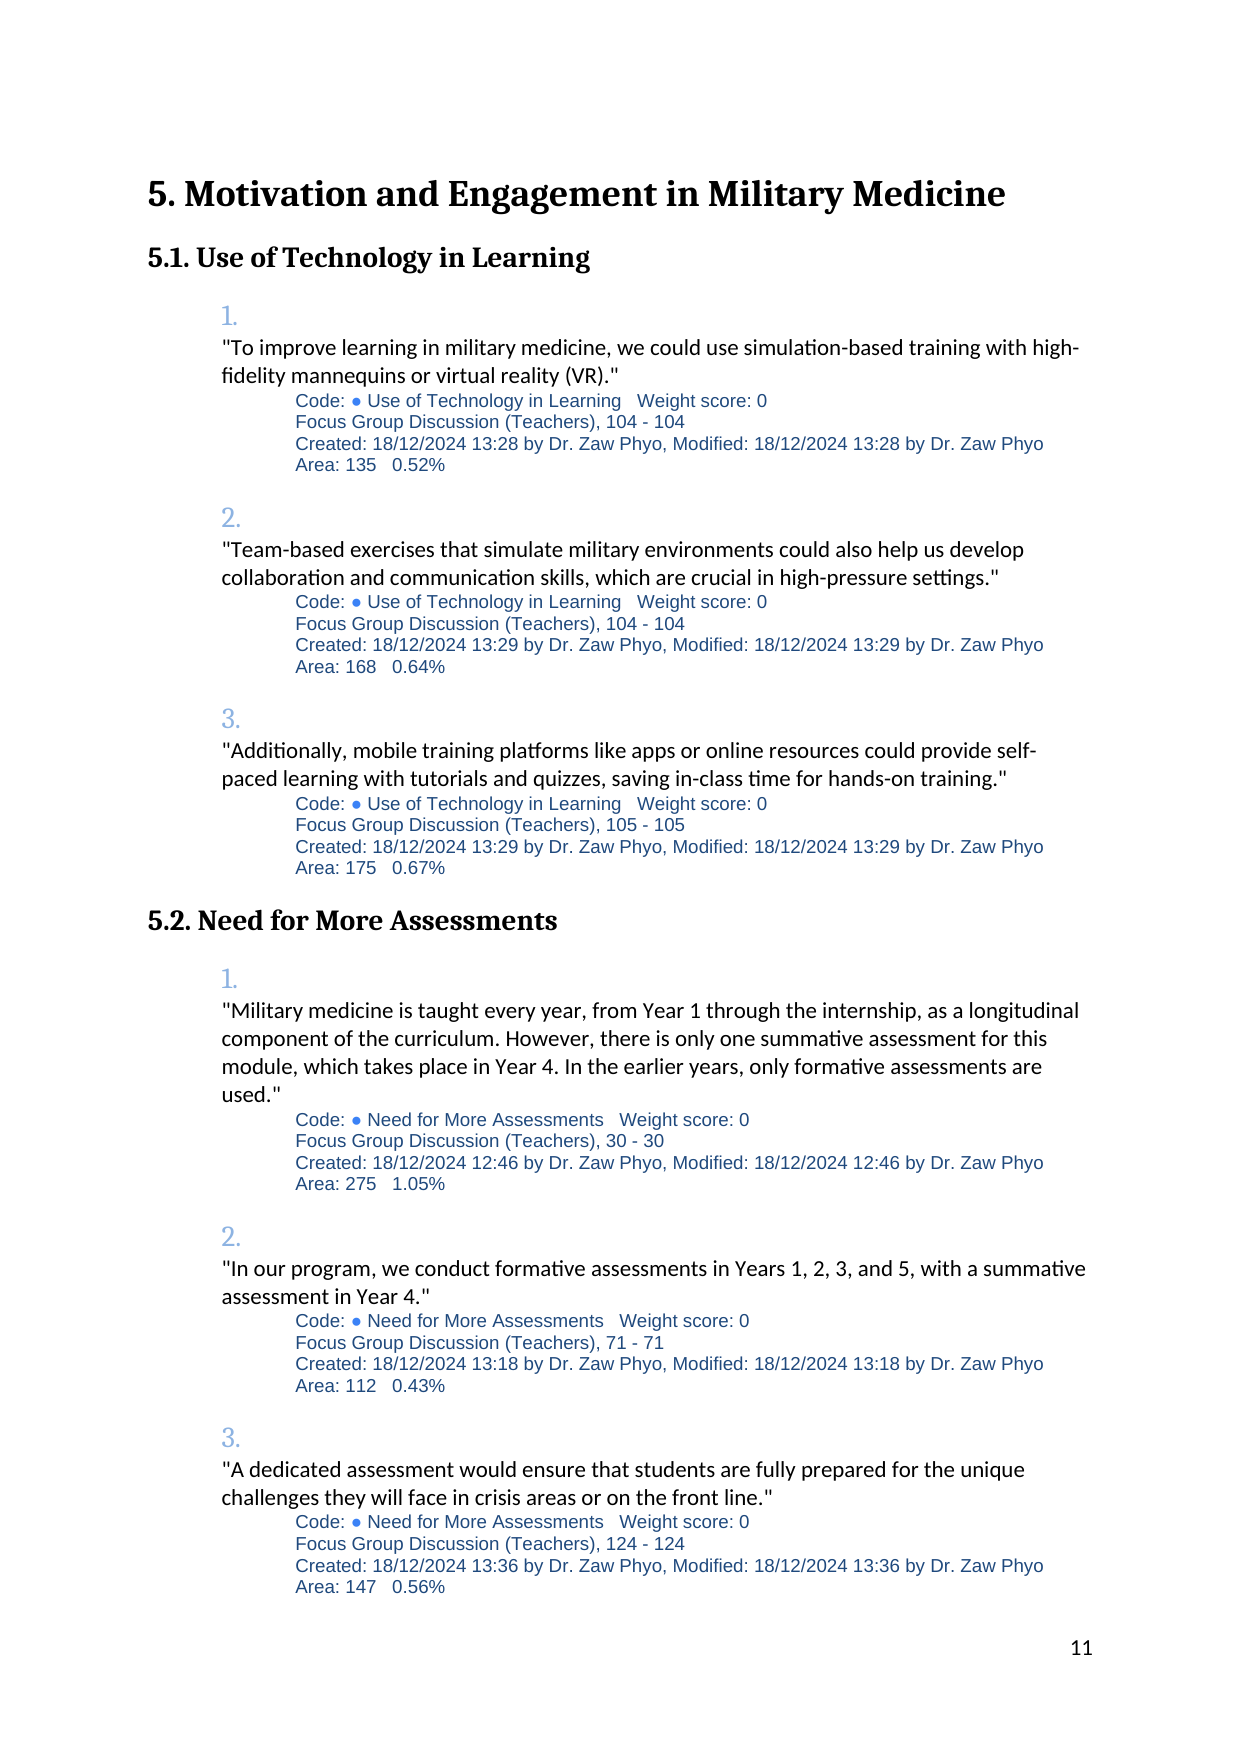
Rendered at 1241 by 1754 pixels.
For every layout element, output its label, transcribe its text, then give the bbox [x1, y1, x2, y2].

text Focus Group Discussion (Teachers), 71 - 71 [295, 1331, 1093, 1353]
text 5.1. Use of Technology in Learning [148, 241, 1093, 274]
text "A dedicated assessment would ensure that students are fully prepared for the unique challenges they will face in crisis areas or on the front line." [221, 1455, 1093, 1511]
text "Team-based exercises that simulate military environments could also help us develop collaboration and communication skills, which are crucial in high-pressure settings." [221, 535, 1093, 591]
text Created: 18/12/2024 13:36 by Dr. Zaw Phyo, Modified: 18/12/2024 13:36 by Dr. Zaw Phyo [295, 1554, 1093, 1576]
text 5. Motivation and Engagement in Military Medicine [148, 173, 1093, 216]
text Focus Group Discussion (Teachers), 104 - 104 [295, 612, 1093, 634]
text Code: ● Need for More Assessments Weight score: 0 [295, 1310, 1093, 1331]
text 3. [221, 1421, 1093, 1455]
text Area: 147 0.56% [295, 1576, 1093, 1598]
text Created: 18/12/2024 13:29 by Dr. Zaw Phyo, Modified: 18/12/2024 13:29 by Dr. Zaw Phyo [295, 634, 1093, 656]
text Code: ● Need for More Assessments Weight score: 0 [295, 1511, 1093, 1533]
text 3. [221, 702, 1093, 736]
text Area: 112 0.43% [295, 1374, 1093, 1396]
text "In our program, we conduct formative assessments in Years 1, 2, 3, and 5, with a summative assessment in Year 4." [221, 1254, 1093, 1310]
text Created: 18/12/2024 13:29 by Dr. Zaw Phyo, Modified: 18/12/2024 13:29 by Dr. Zaw Phyo [295, 836, 1093, 857]
text Area: 275 1.05% [295, 1173, 1093, 1195]
text 1. [221, 299, 1093, 333]
text Created: 18/12/2024 13:28 by Dr. Zaw Phyo, Modified: 18/12/2024 13:28 by Dr. Zaw Phyo [295, 433, 1093, 454]
text 5.2. Need for More Assessments [148, 904, 1093, 937]
text Focus Group Discussion (Teachers), 30 - 30 [295, 1130, 1093, 1152]
text Code: ● Use of Technology in Learning Weight score: 0 [295, 792, 1093, 814]
text Area: 168 0.64% [295, 656, 1093, 677]
text Created: 18/12/2024 13:18 by Dr. Zaw Phyo, Modified: 18/12/2024 13:18 by Dr. Zaw Phyo [295, 1353, 1093, 1374]
text Focus Group Discussion (Teachers), 104 - 104 [295, 411, 1093, 433]
text Focus Group Discussion (Teachers), 124 - 124 [295, 1533, 1093, 1554]
text Focus Group Discussion (Teachers), 105 - 105 [295, 814, 1093, 836]
text Code: ● Use of Technology in Learning Weight score: 0 [295, 389, 1093, 411]
text 1. [221, 962, 1093, 996]
text Created: 18/12/2024 12:46 by Dr. Zaw Phyo, Modified: 18/12/2024 12:46 by Dr. Zaw Phyo [295, 1152, 1093, 1173]
text 2. [221, 501, 1093, 534]
text Area: 175 0.67% [295, 857, 1093, 879]
text Code: ● Use of Technology in Learning Weight score: 0 [295, 591, 1093, 612]
text 2. [221, 1220, 1093, 1253]
text "To improve learning in military medicine, we could use simulation-based training with high-fidelity mannequins or virtual reality (VR)." [221, 333, 1093, 389]
text Area: 135 0.52% [295, 454, 1093, 476]
text Code: ● Need for More Assessments Weight score: 0 [295, 1108, 1093, 1130]
text "Military medicine is taught every year, from Year 1 through the internship, as a longitudinal component of the curriculum. However, there is only one summative assessment for this module, which takes place in Year 4. In the earlier years, only formative assessments are used." [221, 996, 1093, 1108]
text "Additionally, mobile training platforms like apps or online resources could provide self-paced learning with tutorials and quizzes, saving in-class time for hands-on training." [221, 736, 1093, 792]
